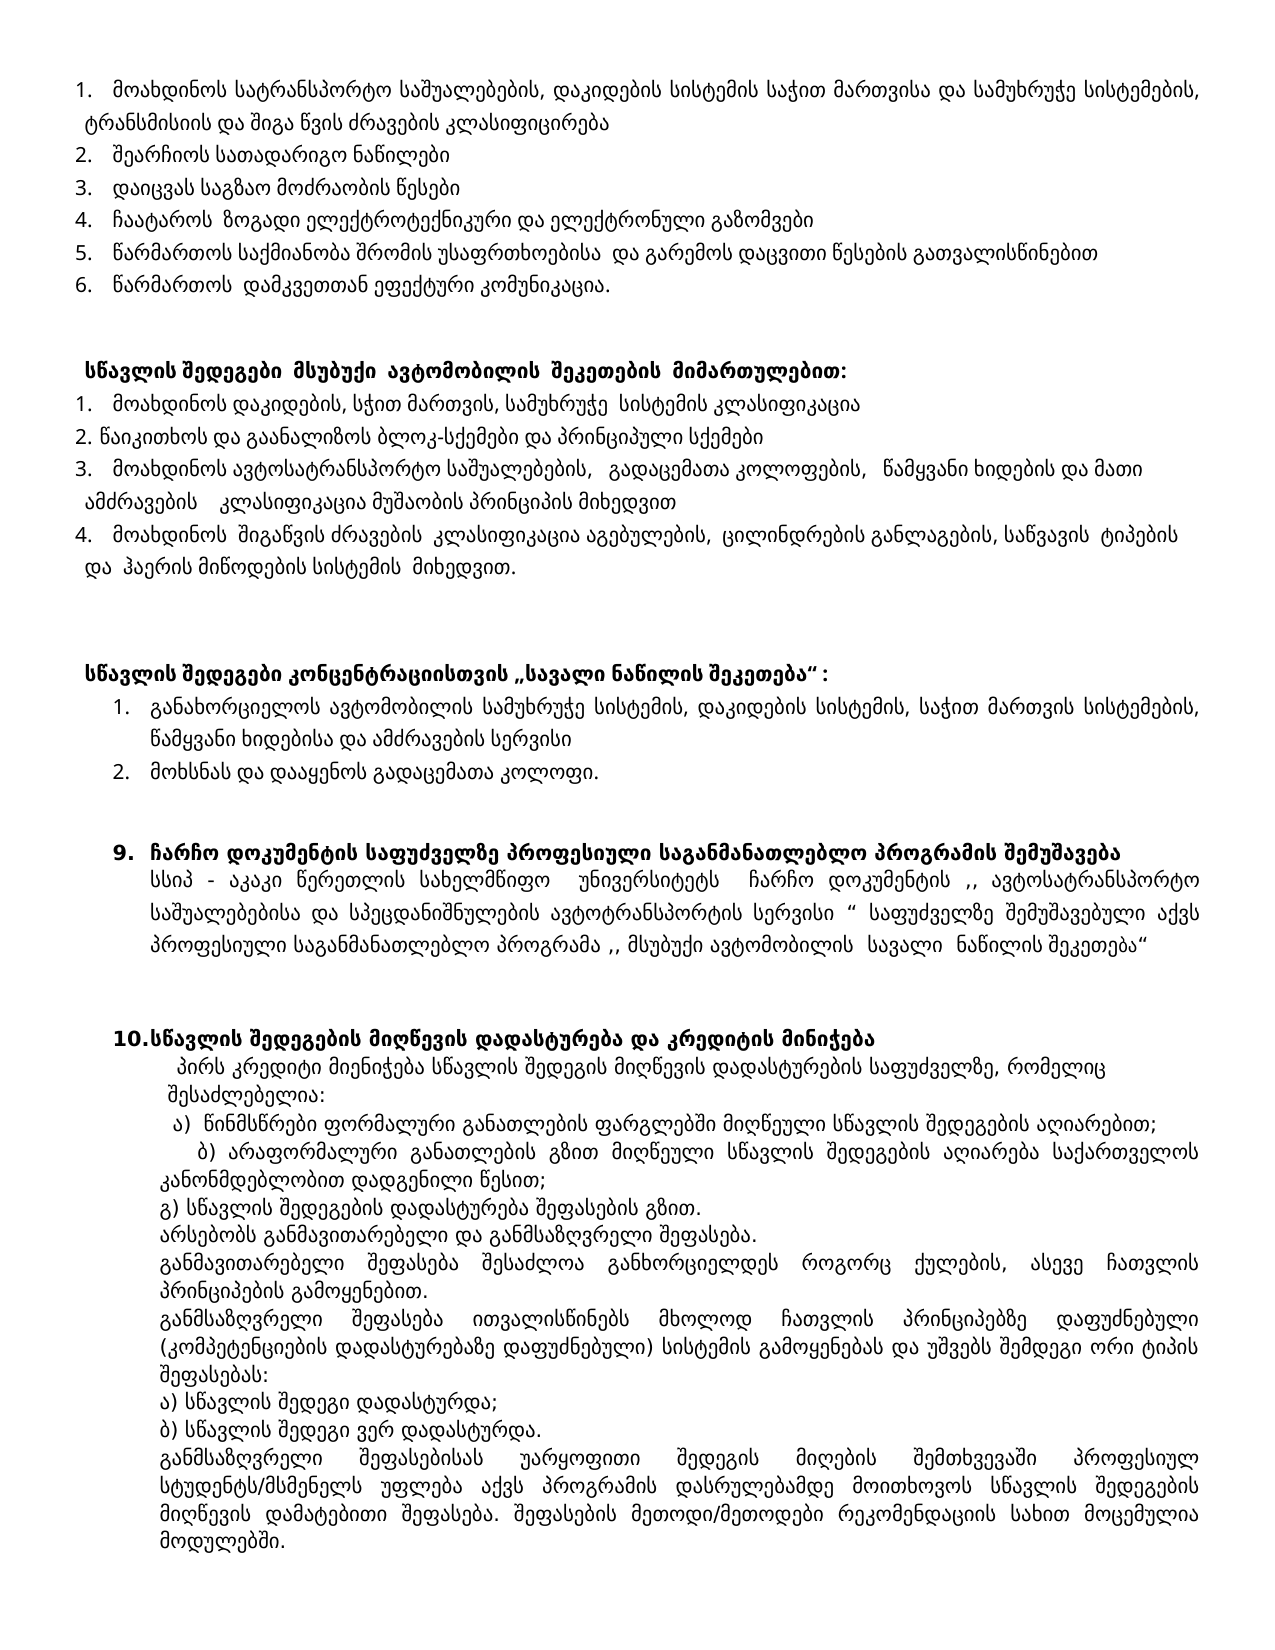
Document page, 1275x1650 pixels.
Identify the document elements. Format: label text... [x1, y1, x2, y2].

text პირს კრედიტი მიენიჭება სწავლის შედეგის მიღწევის დადასტურების საფუძველზე, რომელიც [150, 1055, 1200, 1079]
text ბ) სწავლის შედეგი ვერ დადასტურდა. [159, 1418, 1200, 1442]
list წარმართოს საქმიანობა შრომის უსაფრთხოებისა და გარემოს დაცვითი წესების გათვალისწინებით [75, 238, 1200, 266]
list სწავლის შედეგების მიღწევის დადასტურება და კრედიტის მინიჭება [112, 1027, 1200, 1051]
text ბ) არაფორმალური განათლების გზით მიღწეული სწავლის შედეგების აღიარება საქართველოს კანონმდებლობით დადგენილი წესით; [159, 1140, 1200, 1192]
list მოახდინოს დაკიდების, სჭით მართვის, სამუხრუჭე სისტემის კლასიფიკაცია [75, 389, 1200, 418]
list ჩაატაროს ზოგადი ელექტროტექნიკური და ელექტრონული გაზომვები [75, 205, 1200, 234]
list მოხსნას და დააყენოს გადაცემათა კოლოფი. [112, 757, 1200, 785]
text განმსაზღვრელი შეფასებისას უარყოფითი შედეგის მიღების შემთხვევაში პროფესიულ სტუდენტს/მსმენელს უფლება აქვს პროგრამის დასრულებამდე მოითხოვოს სწავლის შედეგების მიღწევის დამატებითი შეფასება. შეფასების მეთოდი/მეთოდები რეკომენდაციის სახით მოცემულია მოდულებში. [159, 1446, 1200, 1554]
text განმსაზღვრელი შეფასება ითვალისწინებს მხოლოდ ჩათვლის პრინციპებზე დაფუძნებული (კომპეტენციების დადასტურებაზე დაფუძნებული) სისტემის გამოყენებას და უშვებს შემდეგი ორი ტიპის შეფასებას: [159, 1307, 1200, 1387]
list მოახდინოს შიგაწვის ძრავების კლასიფიკაცია აგებულების, ცილინდრების განლაგების, საწვავის ტიპების და ჰაერის მიწოდების სისტემის მიხედვით. [75, 520, 1200, 581]
text ა) წინმსწრები ფორმალური განათლების ფარგლებში მიღწეული სწავლის შედეგების აღიარებით; [159, 1112, 1200, 1136]
text ა) სწავლის შედეგი დადასტურდა; [159, 1390, 1200, 1415]
list სსიპ - აკაკი წერეთლის სახელმწიფო უნივერსიტეტს ჩარჩო დოკუმენტის ,, ავტოსატრანსპორტო საშუალებებისა და სპეცდანიშნულების ავტოტრანსპორტის სერვისი “ საფუძველზე შემუშავებული აქვს პროფესიული საგანმანათლებლო პროგრამა ,, მსუბუქი ავტომობილის სავალი ნაწილის შეკეთება“ [150, 865, 1200, 959]
text შესაძლებელია: [150, 1083, 1200, 1107]
text განმავითარებელი შეფასება შესაძლოა განხორციელდეს როგორც ქულების, ასევე ჩათვლის პრინციპების გამოყენებით. [159, 1251, 1200, 1303]
text სწავლის შედეგები კონცენტრაციისთვის „სავალი ნაწილის შეკეთება“ : [84, 659, 1200, 688]
text სწავლის შედეგები მსუბუქი ავტომობილის შეკეთების მიმართულებით: [84, 357, 1200, 385]
list მოახდინოს ავტოსატრანსპორტო საშუალებების, გადაცემათა კოლოფების, წამყვანი ხიდების და მათი ამძრავების კლასიფიკაცია მუშაობის პრინციპის მიხედვით [75, 454, 1200, 516]
text გ) სწავლის შედეგების დადასტურება შეფასების გზით. [159, 1196, 1200, 1220]
list შეარჩიოს სათადარიგო ნაწილები [75, 140, 1200, 169]
list ჩარჩო დოკუმენტის საფუძველზე პროფესიული საგანმანათლებლო პროგრამის შემუშავება [112, 841, 1200, 865]
list განახორციელოს ავტომობილის სამუხრუჭე სისტემის, დაკიდების სისტემის, საჭით მართვის სისტემების, წამყვანი ხიდებისა და ამძრავების სერვისი [112, 692, 1200, 753]
list წარმართოს დამკვეთთან ეფექტური კომუნიკაცია. [75, 271, 1200, 299]
list მოახდინოს სატრანსპორტო საშუალებების, დაკიდების სისტემის საჭით მართვისა და სამუხრუჭე სისტემების, ტრანსმისიის და შიგა წვის ძრავების კლასიფიცირება [75, 75, 1200, 136]
text არსებობს განმავითარებელი და განმსაზღვრელი შეფასება. [159, 1223, 1200, 1248]
list წაიკითხოს და გაანალიზოს ბლოკ-სქემები და პრინციპული სქემები [75, 422, 1200, 450]
list დაიცვას საგზაო მოძრაობის წესები [75, 173, 1200, 201]
